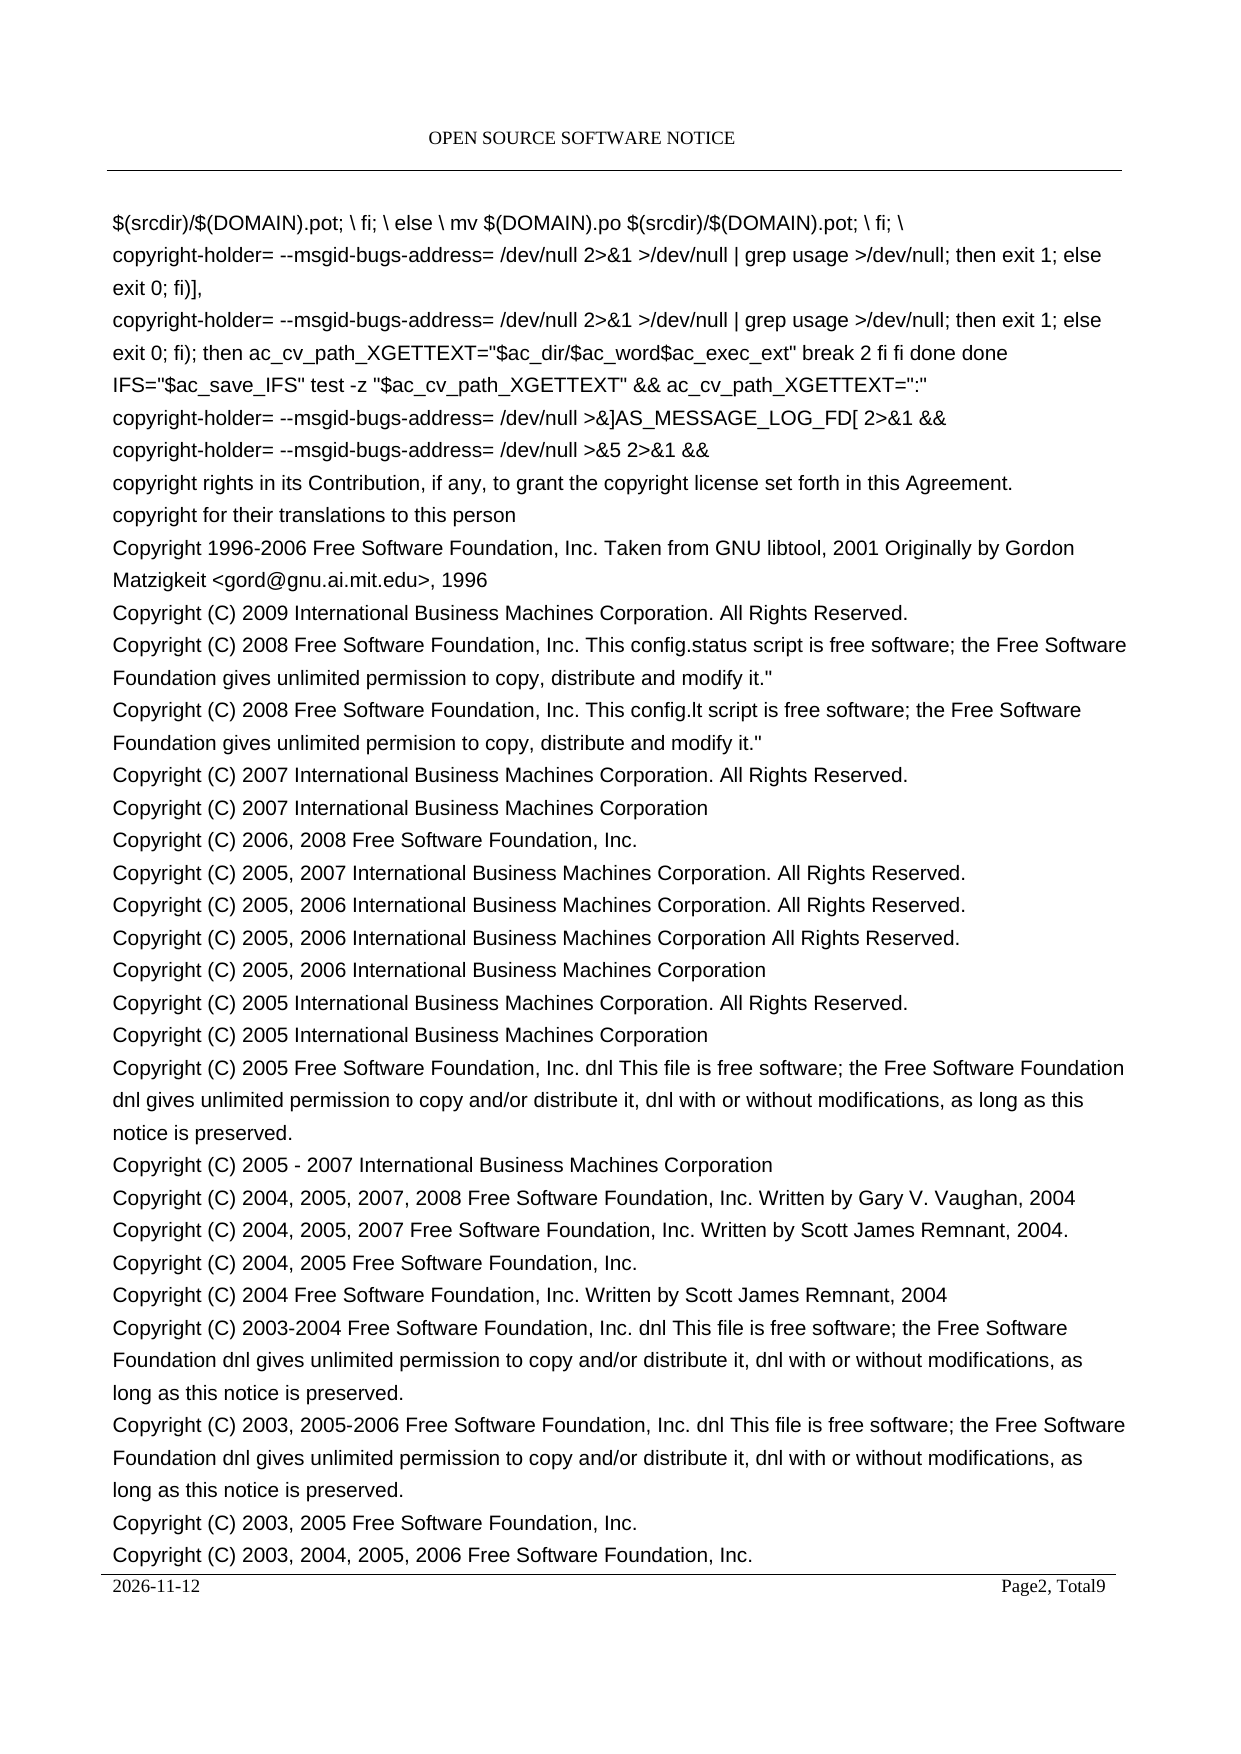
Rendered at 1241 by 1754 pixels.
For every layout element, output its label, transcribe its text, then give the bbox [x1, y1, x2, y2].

text Copyright (C) 2003, 2005-2006 Free Software Foundation, Inc. dnl This file is free software; the Free Software Foundation dnl gives unlimited permission to copy and/or distribute it, dnl with or without modifications, as long as this notice is preserved. [112, 1409, 1128, 1506]
text Copyright (C) 2009 International Business Machines Corporation. All Rights Reserved. [112, 596, 1128, 629]
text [112, 206, 1128, 239]
text copyright-holder= --msgid-bugs-address= /dev/null >&]AS_MESSAGE_LOG_FD[ 2>&1 && [112, 401, 1128, 434]
text Copyright (C) 2005 International Business Machines Corporation. All Rights Reserved. [112, 986, 1128, 1019]
text Copyright (C) 2005 International Business Machines Corporation [112, 1019, 1128, 1051]
text Copyright (C) 2006, 2008 Free Software Foundation, Inc. [112, 824, 1128, 856]
text Copyright (C) 2005 - 2007 International Business Machines Corporation [112, 1149, 1128, 1181]
text Copyright (C) 2005, 2006 International Business Machines Corporation [112, 954, 1128, 986]
text Copyright (C) 2003, 2005 Free Software Foundation, Inc. [112, 1506, 1128, 1539]
text Copyright (C) 2004, 2005 Free Software Foundation, Inc. [112, 1246, 1128, 1279]
text copyright-holder= --msgid-bugs-address= /dev/null 2>&1 >/dev/null | grep usage >/dev/null; then exit 1; else exit 0; fi); then ac_cv_path_XGETTEXT="$ac_dir/$ac_word$ac_exec_ext" break 2 fi fi done done IFS="$ac_save_IFS" test -z "$ac_cv_path_XGETTEXT" && ac_cv_path_XGETTEXT=":" [112, 304, 1128, 401]
text Copyright (C) 2005, 2007 International Business Machines Corporation. All Rights Reserved. [112, 856, 1128, 889]
text Copyright (C) 2008 Free Software Foundation, Inc. This config.lt script is free software; the Free Software Foundation gives unlimited permision to copy, distribute and modify it." [112, 694, 1128, 759]
text Copyright 1996-2006 Free Software Foundation, Inc. Taken from GNU libtool, 2001 Originally by Gordon Matzigkeit <gord@gnu.ai.mit.edu>, 1996 [112, 531, 1128, 596]
text Copyright (C) 2003-2004 Free Software Foundation, Inc. dnl This file is free software; the Free Software Foundation dnl gives unlimited permission to copy and/or distribute it, dnl with or without modifications, as long as this notice is preserved. [112, 1311, 1128, 1409]
text copyright-holder= --msgid-bugs-address= /dev/null >&5 2>&1 && [112, 434, 1128, 466]
text Copyright (C) 2005, 2006 International Business Machines Corporation All Rights Reserved. [112, 921, 1128, 954]
text Copyright (C) 2005 Free Software Foundation, Inc. dnl This file is free software; the Free Software Foundation dnl gives unlimited permission to copy and/or distribute it, dnl with or without modifications, as long as this notice is preserved. [112, 1051, 1128, 1149]
text Copyright (C) 2003, 2004, 2005, 2006 Free Software Foundation, Inc. [112, 1539, 1128, 1571]
text Copyright (C) 2007 International Business Machines Corporation [112, 791, 1128, 824]
text Copyright (C) 2007 International Business Machines Corporation. All Rights Reserved. [112, 759, 1128, 791]
text Copyright (C) 2004, 2005, 2007, 2008 Free Software Foundation, Inc. Written by Gary V. Vaughan, 2004 [112, 1181, 1128, 1214]
text Copyright (C) 2008 Free Software Foundation, Inc. This config.status script is free software; the Free Software Foundation gives unlimited permission to copy, distribute and modify it." [112, 629, 1128, 694]
text copyright for their translations to this person [112, 499, 1128, 531]
text copyright-holder= --msgid-bugs-address= /dev/null 2>&1 >/dev/null | grep usage >/dev/null; then exit 1; else exit 0; fi)], [112, 239, 1128, 304]
text Copyright (C) 2004, 2005, 2007 Free Software Foundation, Inc. Written by Scott James Remnant, 2004. [112, 1214, 1128, 1246]
text Copyright (C) 2004 Free Software Foundation, Inc. Written by Scott James Remnant, 2004 [112, 1279, 1128, 1311]
text copyright rights in its Contribution, if any, to grant the copyright license set forth in this Agreement. [112, 466, 1128, 499]
text Copyright (C) 2005, 2006 International Business Machines Corporation. All Rights Reserved. [112, 889, 1128, 921]
